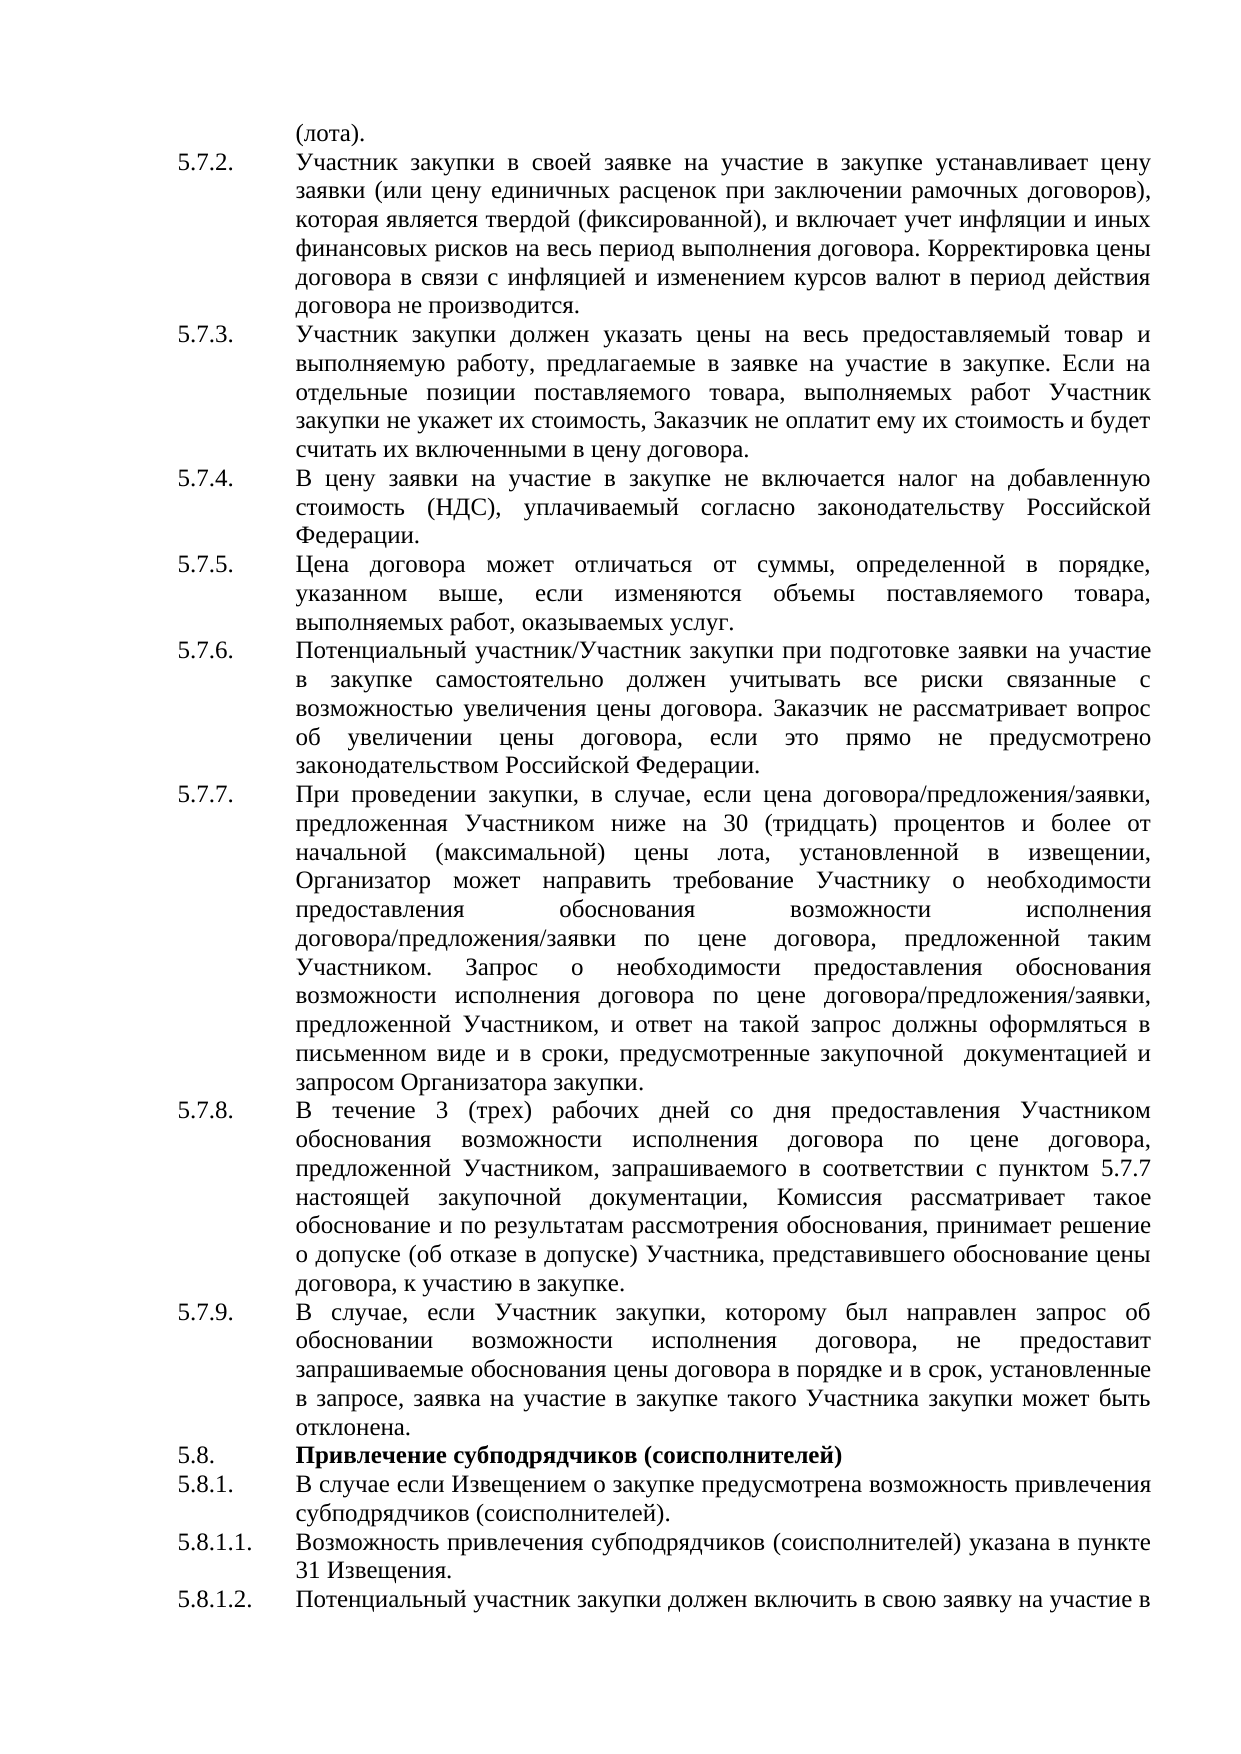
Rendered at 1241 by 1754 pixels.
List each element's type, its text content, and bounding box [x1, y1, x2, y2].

list В течение 3 (трех) рабочих дней со дня предоставления Участником обоснования возможности исполнения договора по цене договора, предложенной Участником, запрашиваемого в соответствии с пунктом 5.7.7 настоящей закупочной документации, Комиссия рассматривает такое обоснование и по результатам рассмотрения обоснования, принимает решение о допуске (об отказе в допуске) Участника, представившего обоснование цены договора, к участию в закупке. [177, 1096, 1152, 1297]
list При проведении закупки, в случае, если цена договора/предложения/заявки, предложенная Участником ниже на 30 (тридцать) процентов и более от начальной (максимальной) цены лота, установленной в извещении, Организатор может направить требование Участнику о необходимости предоставления обоснования возможности исполнения договора/предложения/заявки по цене договора, предложенной таким Участником. Запрос о необходимости предоставления обоснования возможности исполнения договора по цене договора/предложения/заявки, предложенной Участником, и ответ на такой запрос должны оформляться в письменном виде и в сроки, предусмотренные закупочной документацией и запросом Организатора закупки. [177, 779, 1152, 1096]
list Цена договора может отличаться от суммы, определенной в порядке, указанном выше, если изменяются объемы поставляемого товара, выполняемых работ, оказываемых услуг. [177, 549, 1152, 636]
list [177, 118, 1152, 147]
list Привлечение субподрядчиков (соисполнителей) [177, 1441, 1152, 1469]
list Потенциальный участник/Участник закупки при подготовке заявки на участие в закупке самостоятельно должен учитывать все риски связанные с возможностью увеличения цены договора. Заказчик не рассматривает вопрос об увеличении цены договора, если это прямо не предусмотрено законодательством Российской Федерации. [177, 636, 1152, 779]
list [177, 1584, 1152, 1613]
list В случае если Извещением о закупке предусмотрена возможность привлечения субподрядчиков (соисполнителей). [177, 1469, 1152, 1527]
list В цену заявки на участие в закупке не включается налог на добавленную стоимость (НДС), уплачиваемый согласно законодательству Российской Федерации. [177, 463, 1152, 549]
list В случае, если Участник закупки, которому был направлен запрос об обосновании возможности исполнения договора, не предоставит запрашиваемые обоснования цены договора в порядке и в срок, установленные в запросе, заявка на участие в закупке такого Участника закупки может быть отклонена. [177, 1297, 1152, 1441]
list Возможность привлечения субподрядчиков (соисполнителей) указана в пункте 31 Извещения. [177, 1527, 1152, 1584]
list Участник закупки в своей заявке на участие в закупке устанавливает цену заявки (или цену единичных расценок при заключении рамочных договоров), которая является твердой (фиксированной), и включает учет инфляции и иных финансовых рисков на весь период выполнения договора. Корректировка цены договора в связи с инфляцией и изменением курсов валют в период действия договора не производится. [177, 147, 1152, 319]
list Участник закупки должен указать цены на весь предоставляемый товар и выполняемую работу, предлагаемые в заявке на участие в закупке. Если на отдельные позиции поставляемого товара, выполняемых работ Участник закупки не укажет их стоимость, Заказчик не оплатит ему их стоимость и будет считать их включенными в цену договора. [177, 319, 1152, 463]
